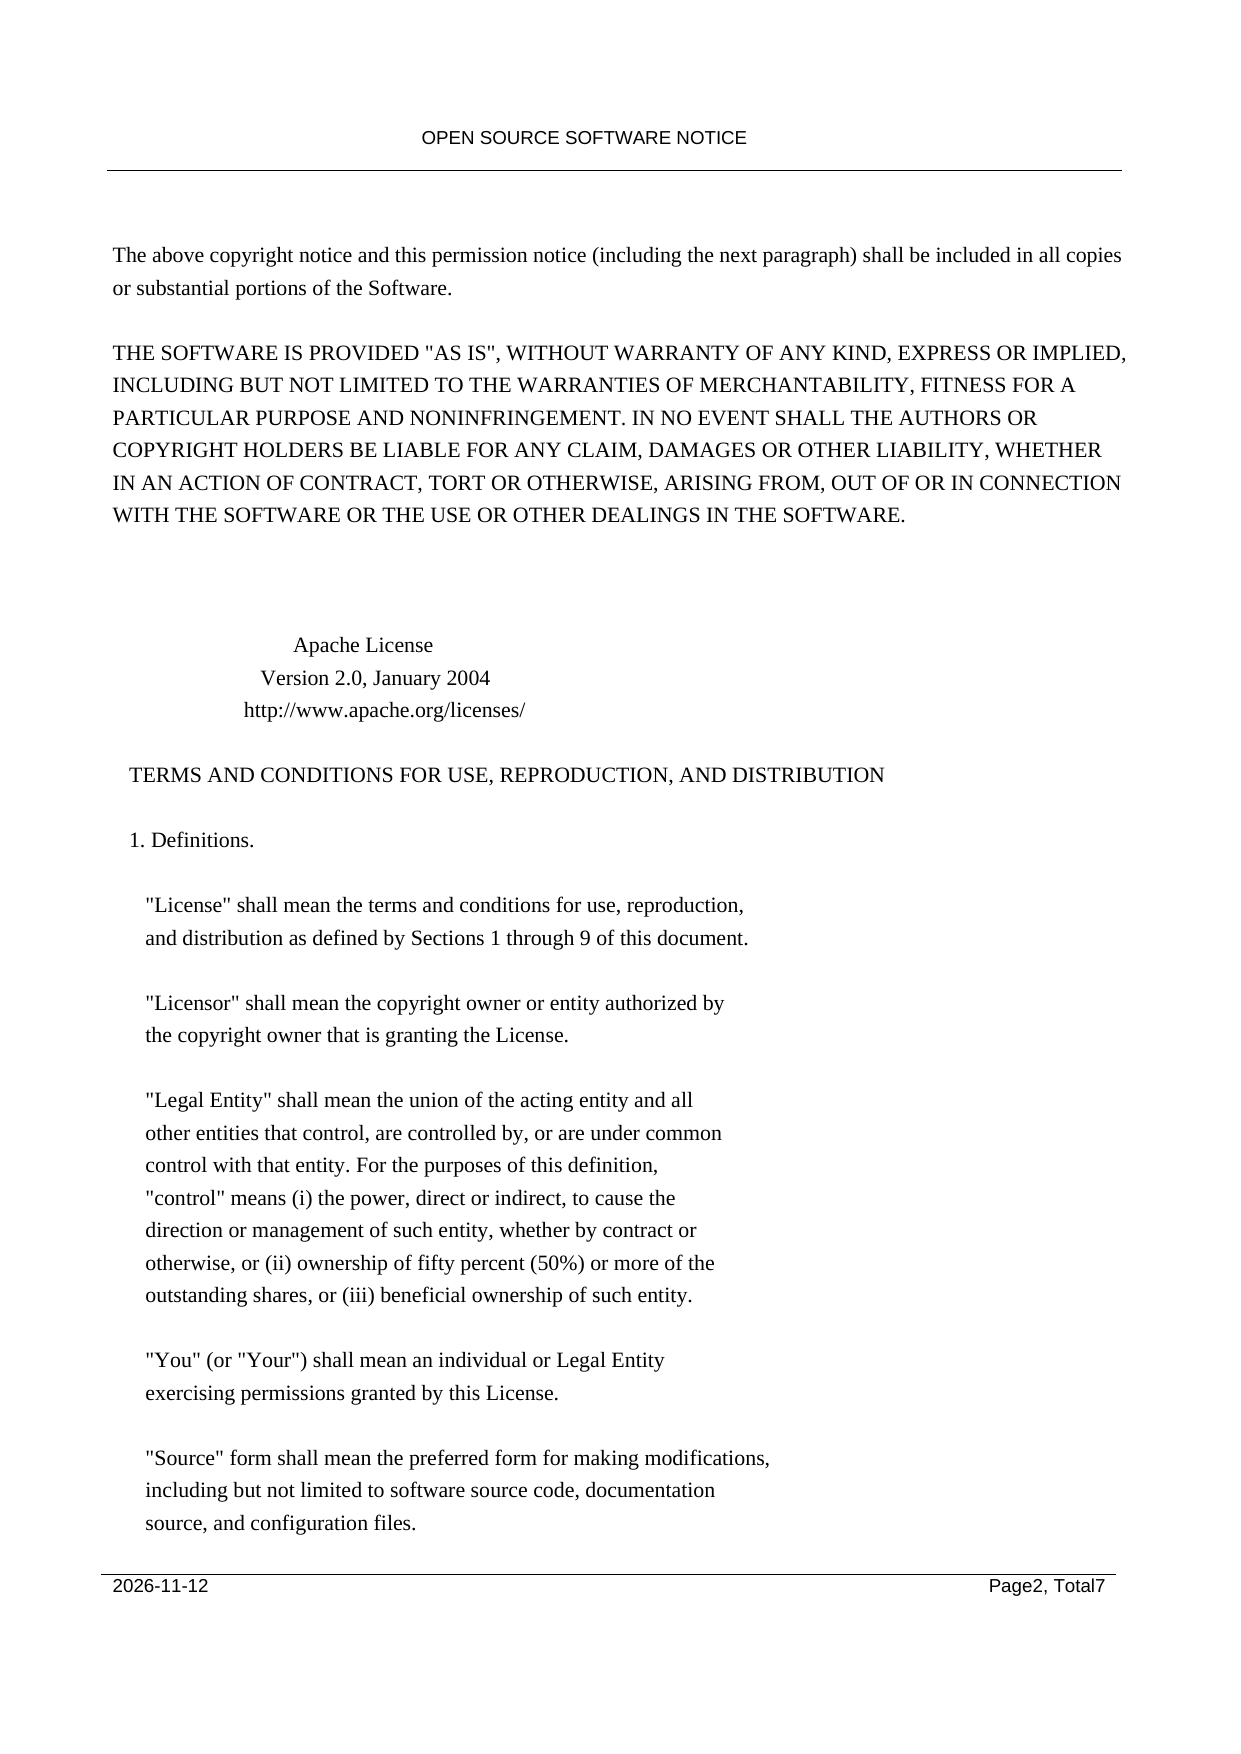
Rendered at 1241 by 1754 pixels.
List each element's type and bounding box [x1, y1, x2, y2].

text [112, 206, 1128, 1539]
